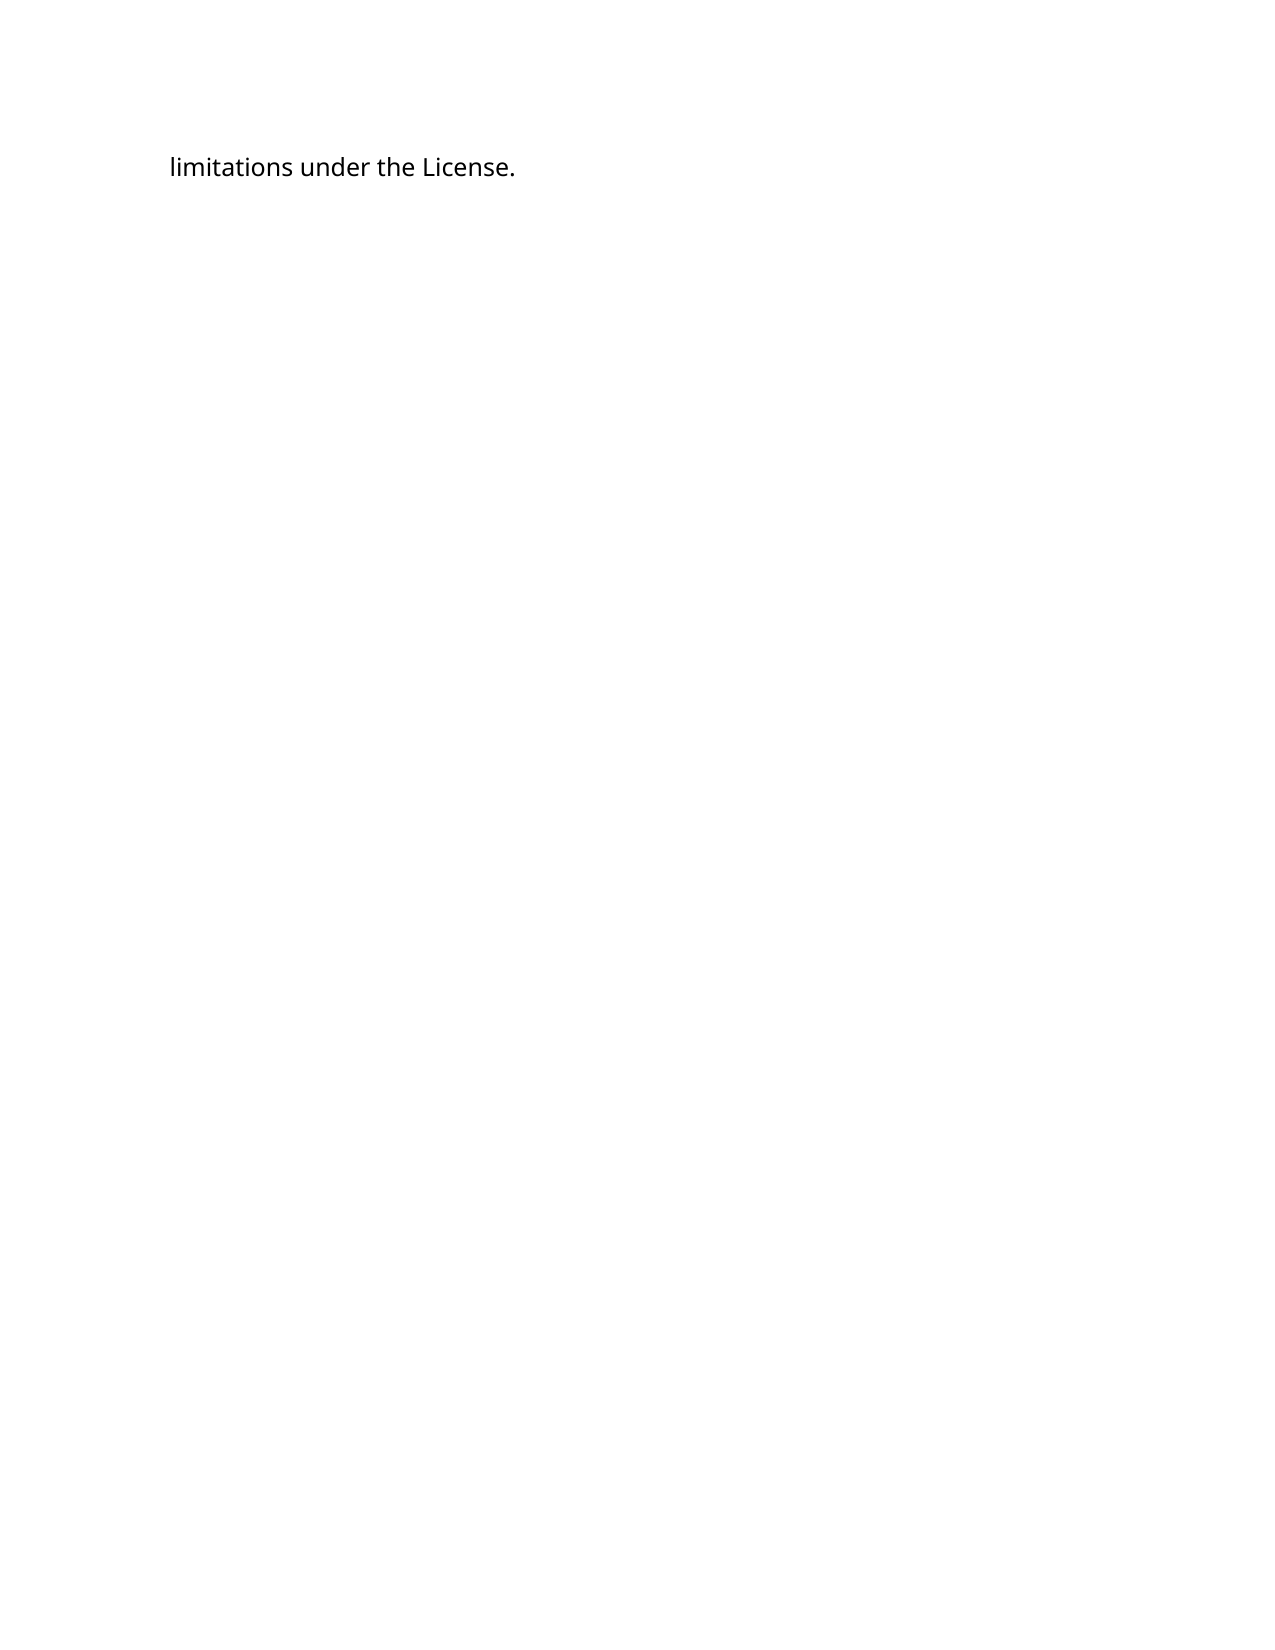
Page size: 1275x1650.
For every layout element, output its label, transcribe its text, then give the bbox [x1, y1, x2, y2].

text limitations under the License. [150, 150, 1125, 184]
